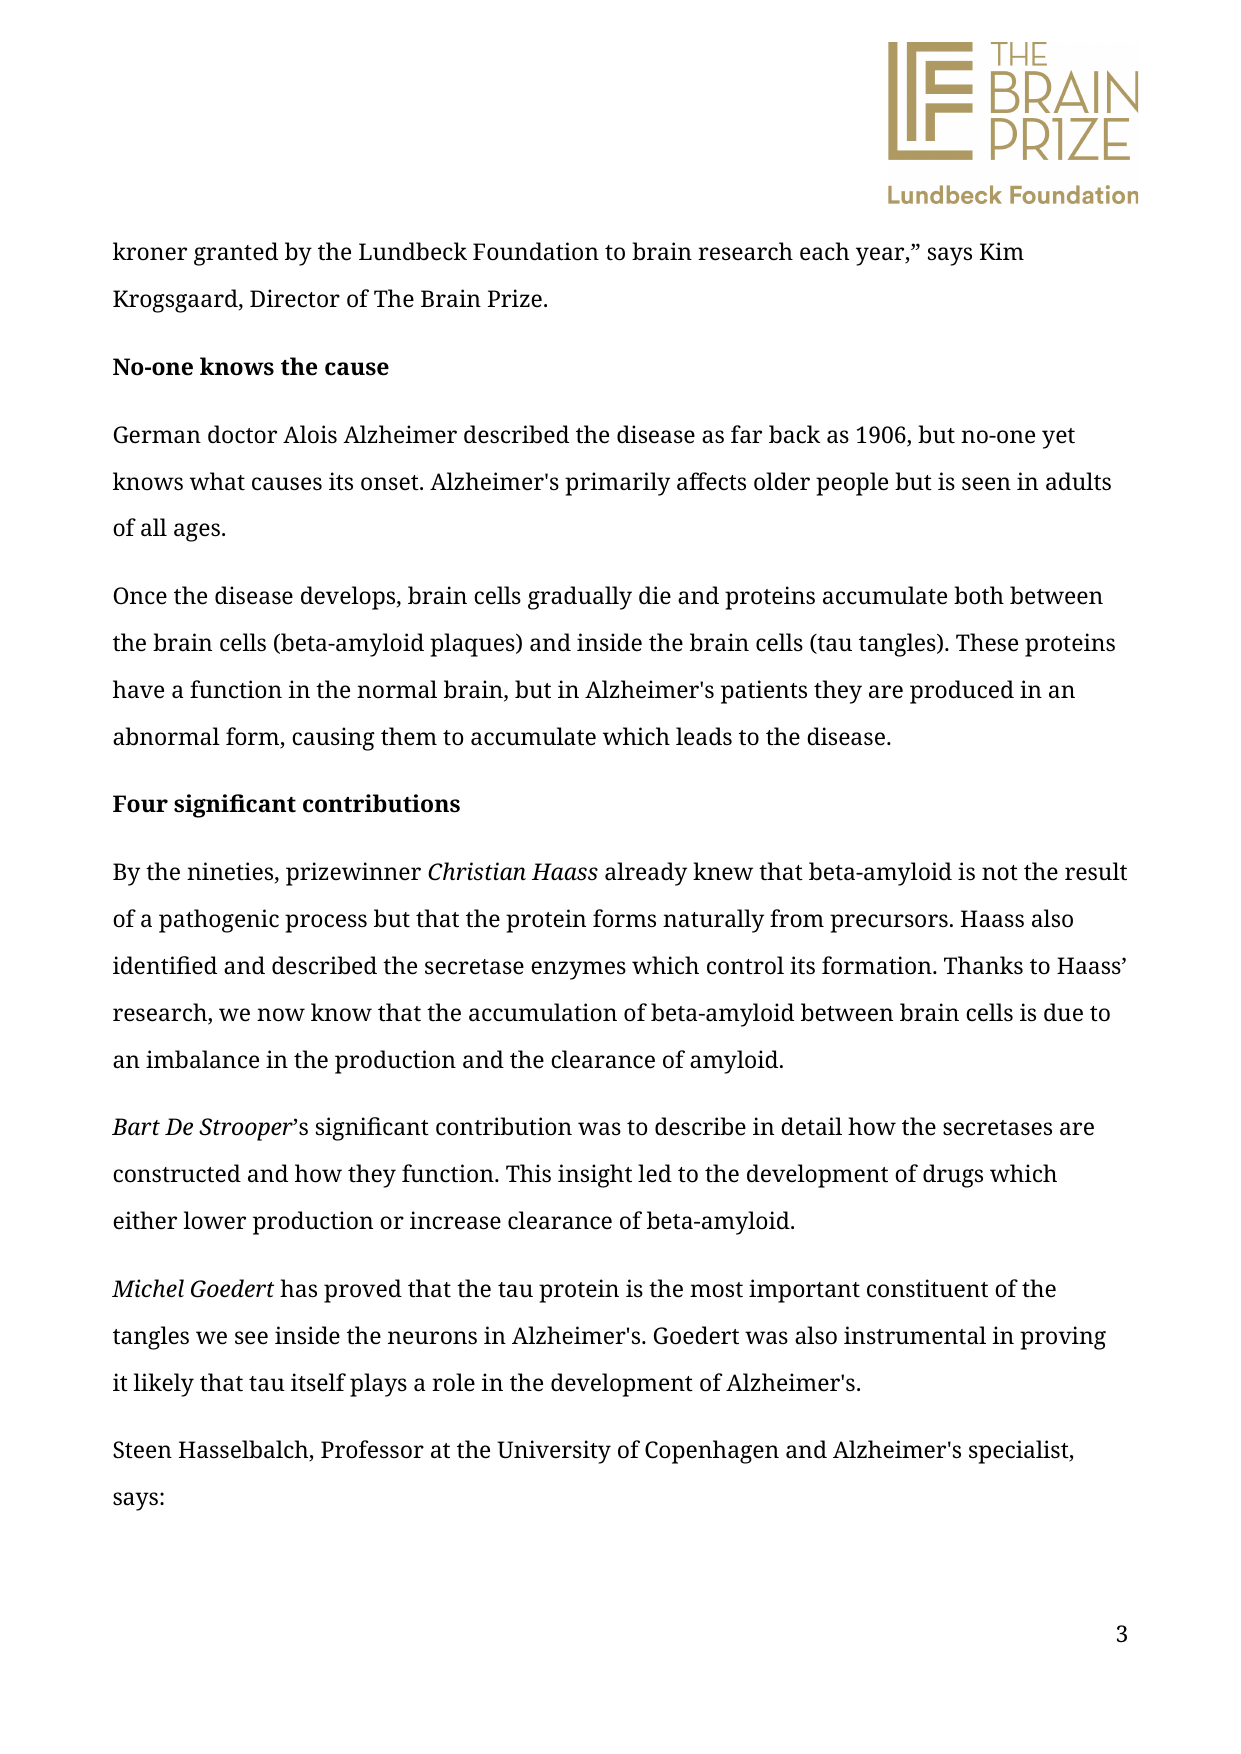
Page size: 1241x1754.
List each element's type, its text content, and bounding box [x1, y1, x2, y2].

text Once the disease develops, brain cells gradually die and proteins accumulate both between the brain cells (beta-amyloid plaques) and inside the brain cells (tau tangles). These proteins have a function in the normal brain, but in Alzheimer's patients they are produced in an abnormal form, causing them to accumulate which leads to the disease. [112, 580, 1128, 752]
text Steen Hasselbalch, Professor at the University of Copenhagen and Alzheimer's specialist, says: [112, 1434, 1128, 1512]
text Michel Goedert has proved that the tau protein is the most important constituent of the tangles we see inside the neurons in Alzheimer's. Goedert was also instrumental in proving it likely that tau itself plays a role in the development of Alzheimer's. [112, 1273, 1128, 1398]
picture [888, 42, 1139, 204]
text German doctor Alois Alzheimer described the disease as far back as 1906, but no-one yet knows what causes its onset. Alzheimer's primarily affects older people but is seen in adults of all ages. [112, 418, 1128, 543]
text Bart De Strooper’s significant contribution was to describe in detail how the secretases are constructed and how they function. This insight led to the development of drugs which either lower production or increase clearance of beta-amyloid. [112, 1111, 1128, 1236]
text Four significant contributions [112, 788, 1128, 819]
text No-one knows the cause [112, 351, 1128, 382]
text By the nineties, prizewinner Christian Haass already knew that beta-amyloid is not the result of a pathogenic process but that the protein forms naturally from precursors. Haass also identified and described the secretase enzymes which control its formation. Thanks to Haass’ research, we now know that the accumulation of beta-amyloid between brain cells is due to an imbalance in the production and the clearance of amyloid. [112, 856, 1128, 1075]
